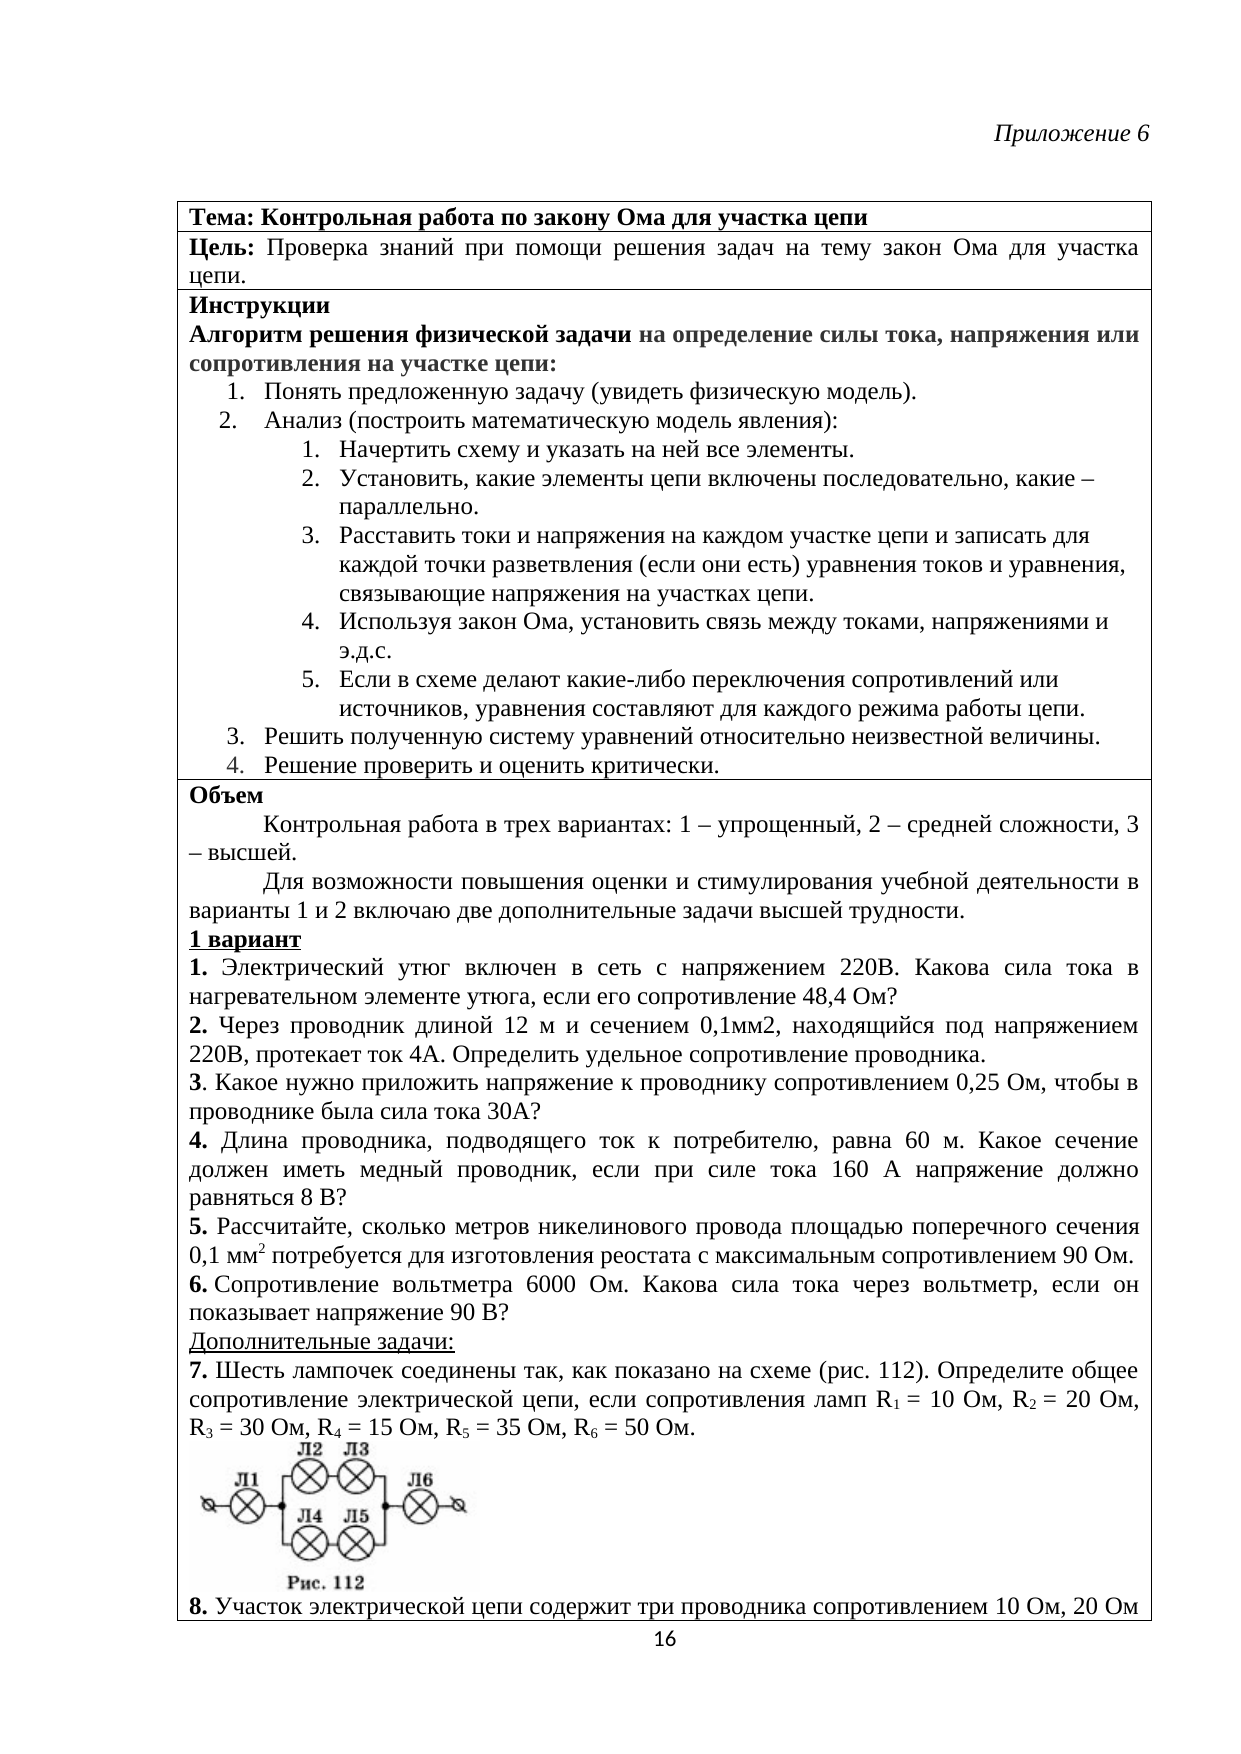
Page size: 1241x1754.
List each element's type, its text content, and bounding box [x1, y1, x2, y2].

picture [188, 1441, 480, 1592]
table_cell Цель: Проверка знаний при помощи решения задач на тему закон Ома для участка цепи. [178, 232, 1151, 289]
table_cell Инструкции Алгоритм решения физической задачи на определение силы тока, напряжения или сопротивления на участке цепи: Понять предложенную задачу (увидеть физическую модель). Анализ (построить математическую модель явления): Начертить схему и указать на ней все элементы. Установить, какие элементы цепи включены последовательно, какие – параллельно. Расставить токи и напряжения на каждом участке цепи и записать для каждой точки разветвления (если они есть) уравнения токов и уравнения, связывающие напряжения на участках цепи. Используя закон Ома, установить связь между токами, напряжениями и э.д.с. Если в схеме делают какие-либо переключения сопротивлений или источников, уравнения составляют для каждого режима работы цепи. Решить полученную систему уравнений относительно неизвестной величины. Решение проверить и оценить критически. [178, 290, 1151, 779]
text Приложение 6 [177, 118, 1152, 147]
table_header Тема: Контрольная работа по закону Ома для участка цепи [178, 202, 1151, 231]
